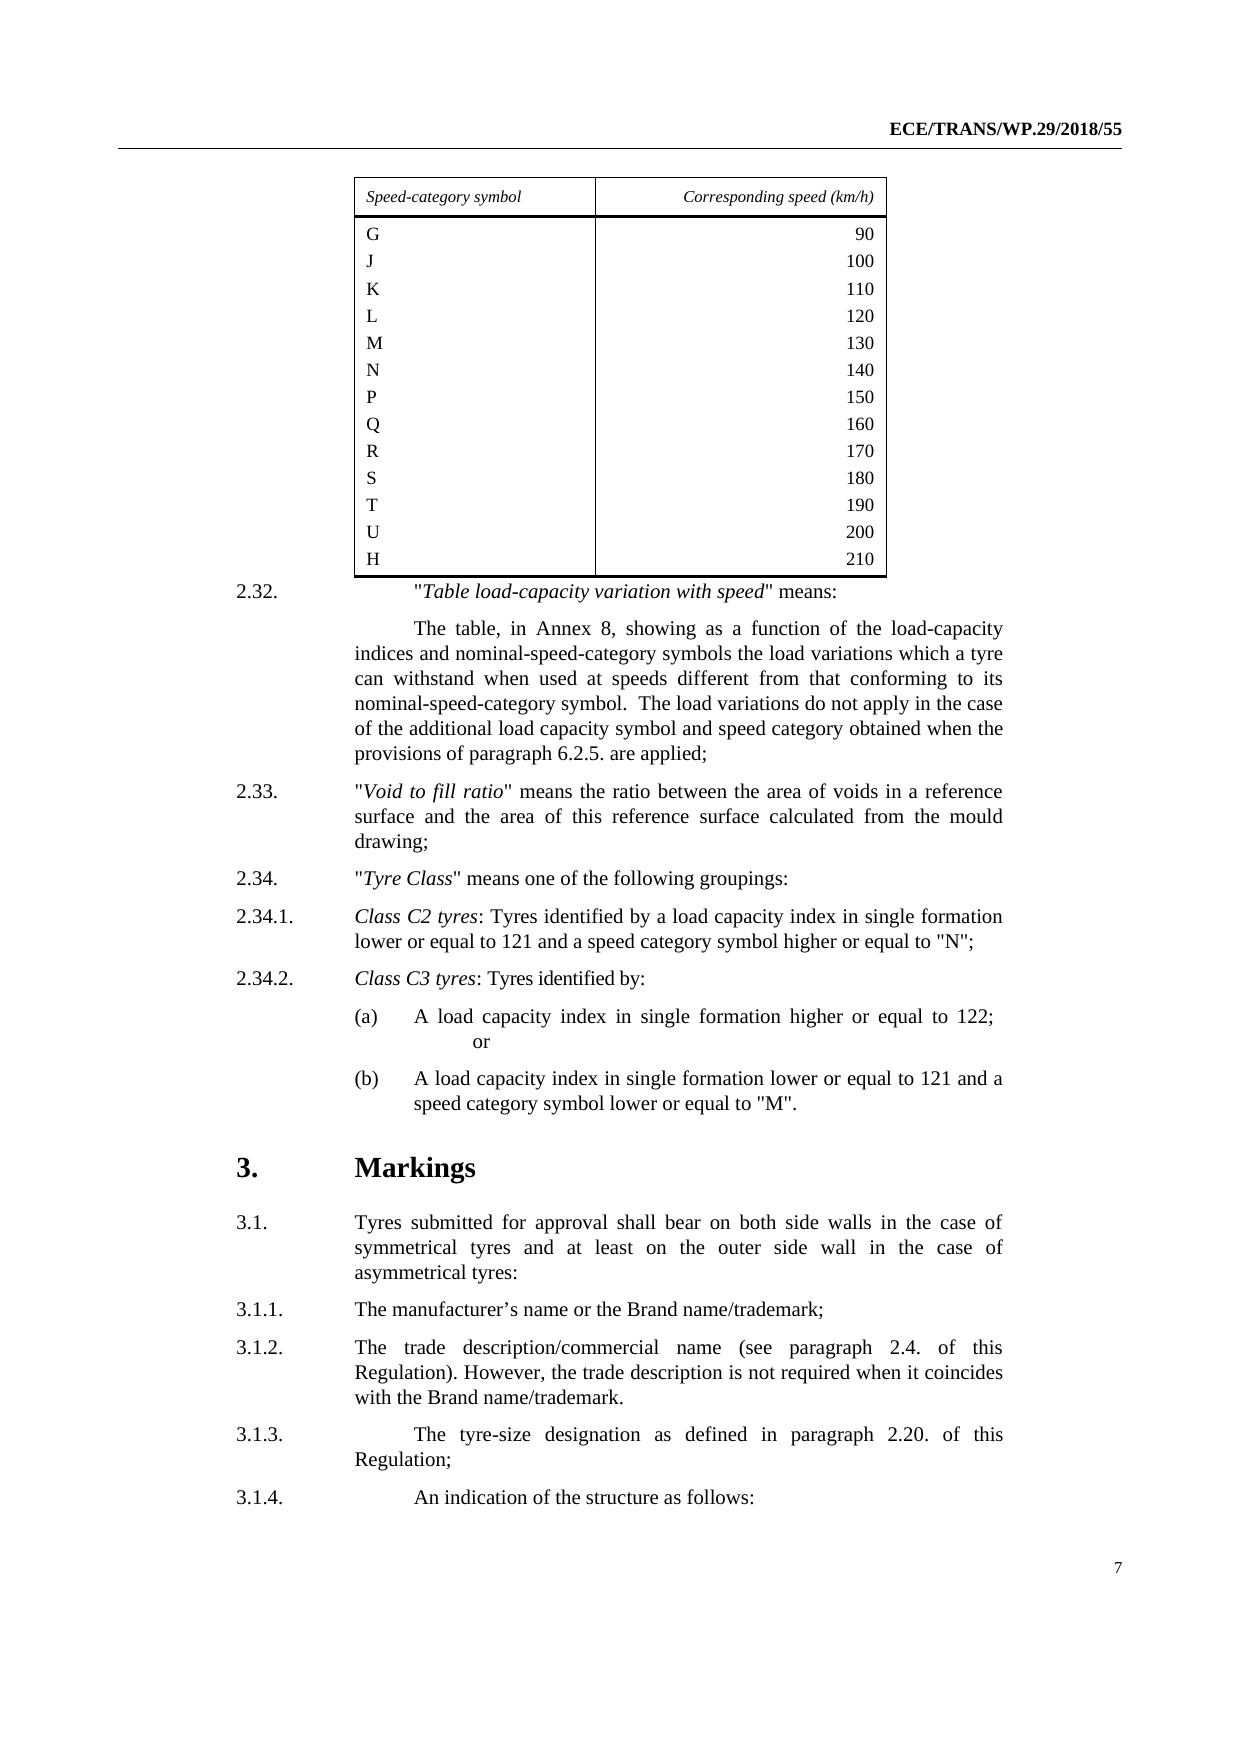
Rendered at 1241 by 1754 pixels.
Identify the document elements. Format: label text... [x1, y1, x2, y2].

text (b) A load capacity index in single formation lower or equal to 121 and a speed category symbol lower or equal to "M". [354, 1065, 1004, 1115]
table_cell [596, 218, 886, 574]
text 3. Markings [118, 1153, 1004, 1184]
text 2.32. "Table load-capacity variation with speed" means: [236, 578, 1004, 603]
text (a) A load capacity index in single formation higher or equal to 122; or [354, 1003, 1004, 1053]
table_cell F G J K L M N P Q R S T U H [355, 218, 595, 574]
text The table, in Annex 8, showing as a function of the load-capacity indices and nominal-speed-category symbols the load variations which a tyre can withstand when used at speeds different from that conforming to its nominal-speed-category symbol. The load variations do not apply in the case of the additional load capacity symbol and speed category obtained when the provisions of paragraph 6.2.5. are applied; [236, 615, 1004, 765]
text 3.1.1. The manufacturer’s name or the Brand name/trademark; [236, 1296, 1004, 1321]
text 2.34.2. Class C3 tyres: Tyres identified by: [236, 965, 1004, 990]
table_header Speed-category symbol [355, 178, 595, 215]
table_header Corresponding speed (km/h) [596, 178, 886, 215]
text 2.34. "Tyre Class" means one of the following groupings: [236, 865, 1004, 890]
text 2.33. "Void to fill ratio" means the ratio between the area of voids in a reference surface and the area of this reference surface calculated from the mould drawing; [236, 778, 1004, 853]
text 3.1.4. An indication of the structure as follows: [236, 1484, 1004, 1509]
text 3.1.3. The tyre-size designation as defined in paragraph 2.20. of this Regulation; [236, 1421, 1004, 1471]
text 3.1.2. The trade description/commercial name (see paragraph 2.4. of this Regulation). However, the trade description is not required when it coincides with the Brand name/trademark. [236, 1334, 1004, 1409]
text 3.1. Tyres submitted for approval shall bear on both side walls in the case of symmetrical tyres and at least on the outer side wall in the case of asymmetrical tyres: [236, 1209, 1004, 1284]
text 2.34.1. Class C2 tyres: Tyres identified by a load capacity index in single formation lower or equal to 121 and a speed category symbol higher or equal to "N"; [236, 903, 1004, 953]
